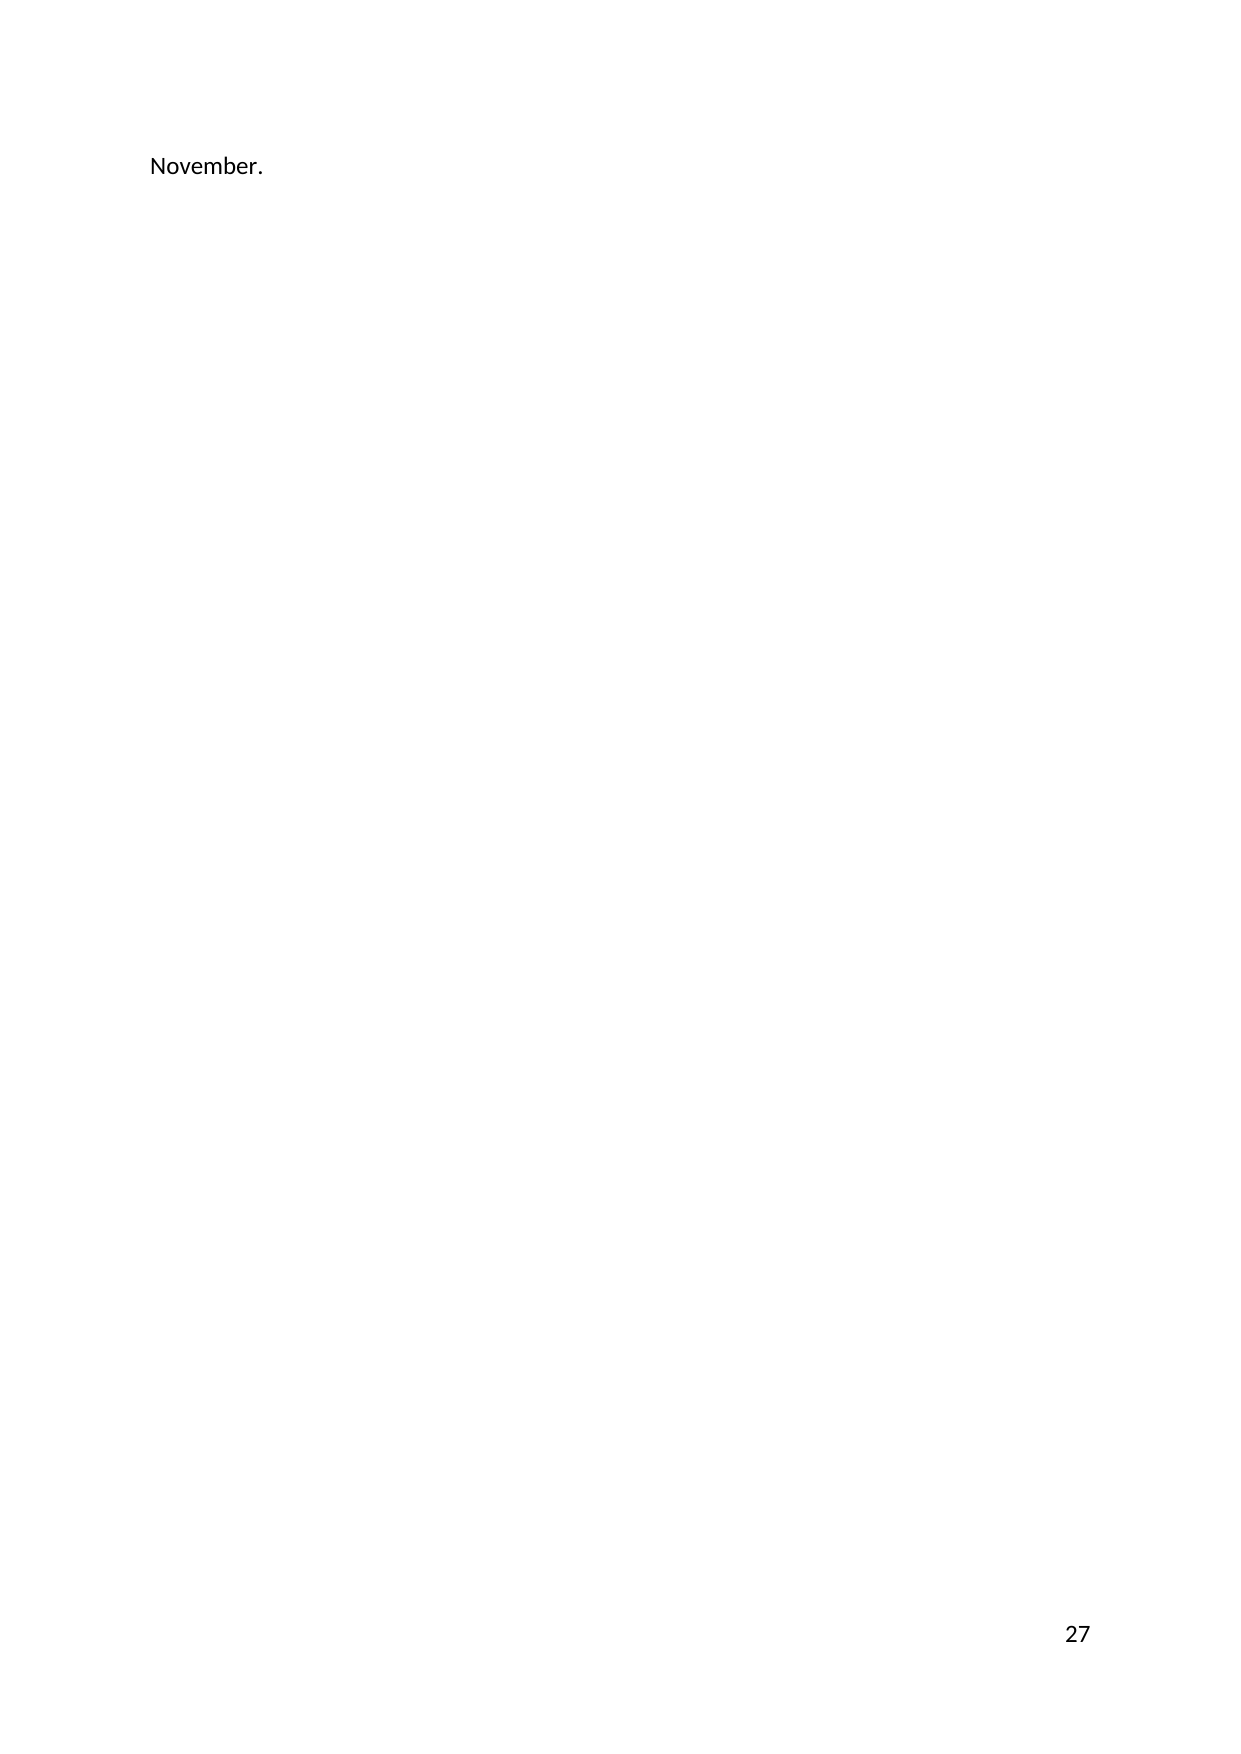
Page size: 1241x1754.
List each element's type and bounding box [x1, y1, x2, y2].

text [150, 150, 1090, 181]
